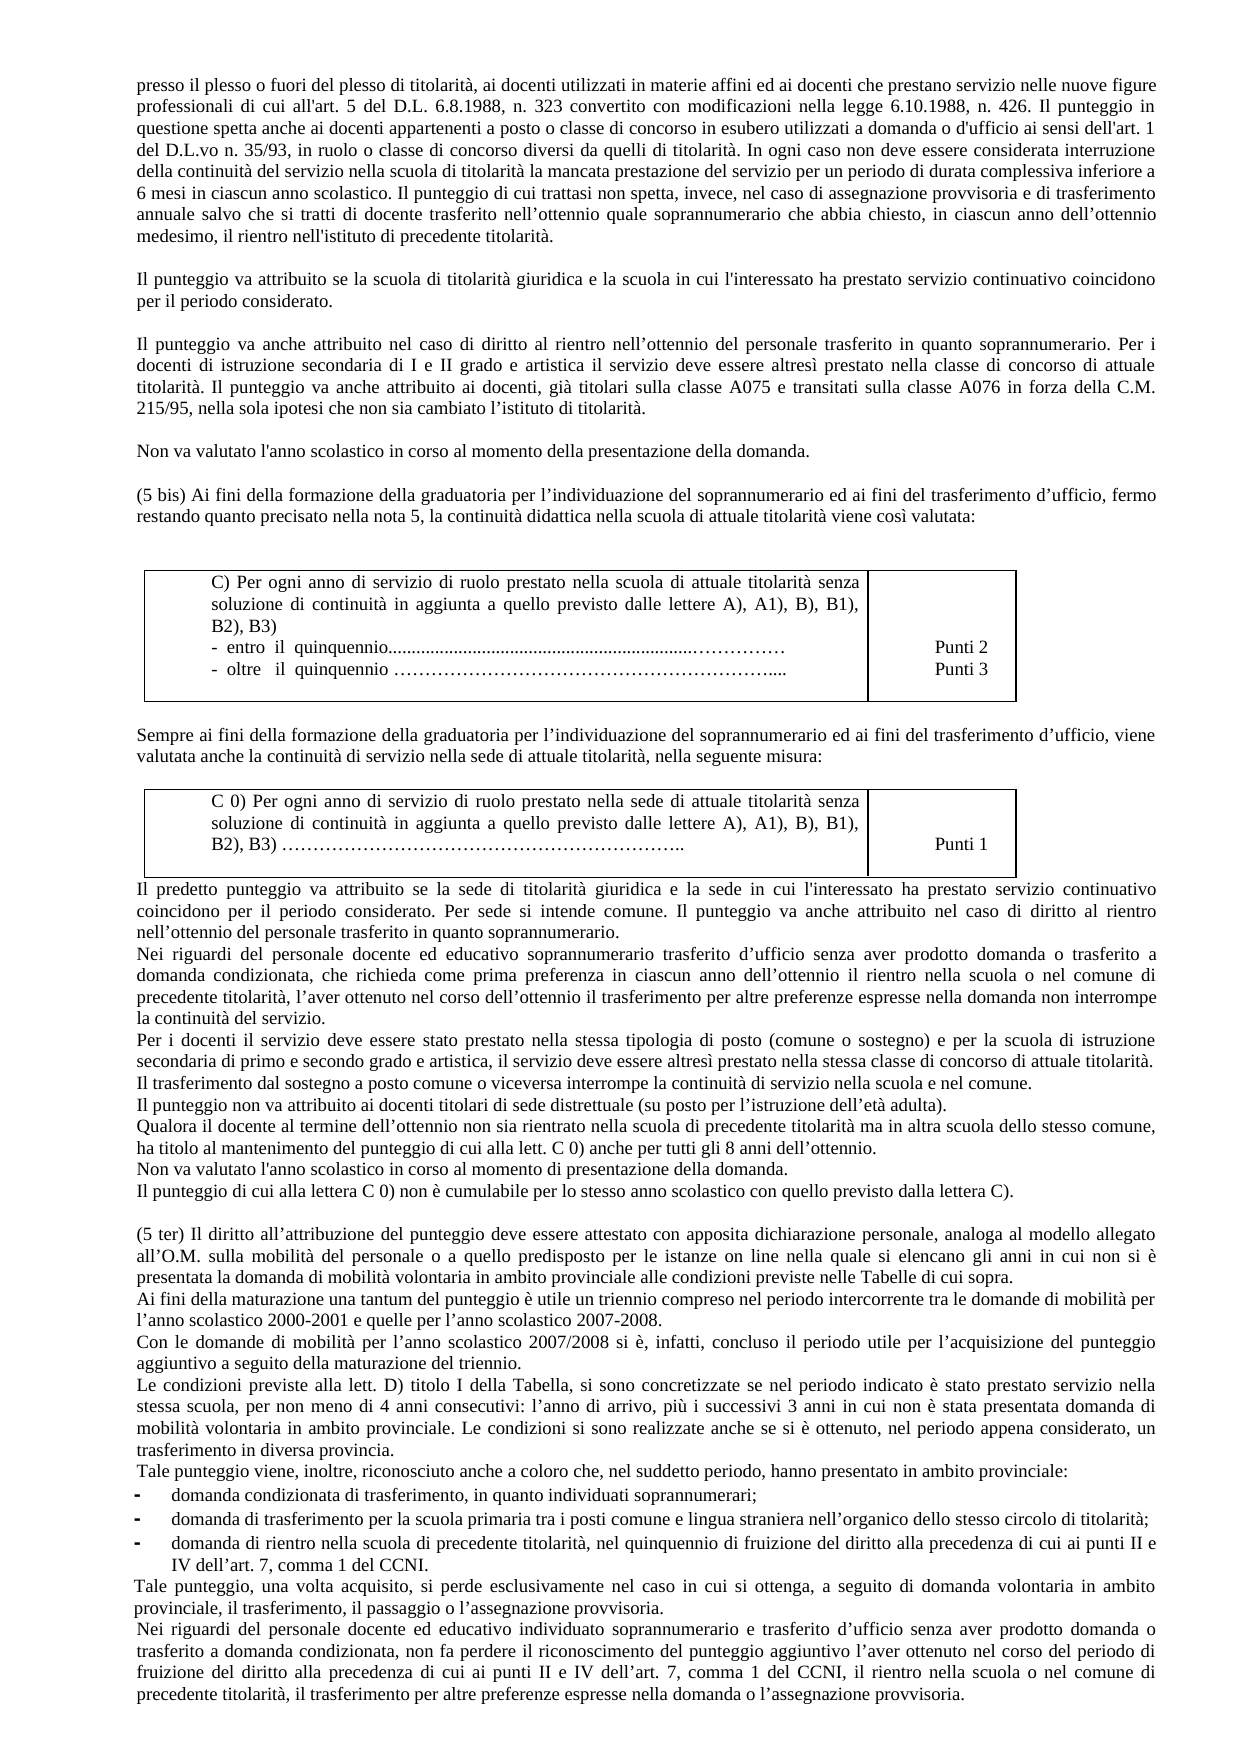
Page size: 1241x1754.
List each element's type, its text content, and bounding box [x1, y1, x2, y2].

text (5 bis) Ai fini della formazione della graduatoria per l’individuazione del soprannumerario ed ai fini del trasferimento d’ufficio, fermo restando quanto precisato nella nota 5, la continuità didattica nella scuola di attuale titolarità viene così valutata: [136, 483, 1158, 527]
text Non va valutato l'anno scolastico in corso al momento della presentazione della domanda. [136, 440, 1158, 462]
text Non va valutato l'anno scolastico in corso al momento di presentazione della domanda. [136, 1158, 1158, 1180]
text Con le domande di mobilità per l’anno scolastico 2007/2008 si è, infatti, concluso il periodo utile per l’acquisizione del punteggio aggiuntivo a seguito della maturazione del triennio. [136, 1331, 1158, 1374]
text Il punteggio va anche attribuito nel caso di diritto al rientro nell’ottennio del personale trasferito in quanto soprannumerario. Per i docenti di istruzione secondaria di I e II grado e artistica il servizio deve essere altresì prestato nella classe di concorso di attuale titolarità. Il punteggio va anche attribuito ai docenti, già titolari sulla classe A075 e transitati sulla classe A076 in forza della C.M. 215/95, nella sola ipotesi che non sia cambiato l’istituto di titolarità. [136, 333, 1158, 419]
text Tale punteggio, una volta acquisito, si perde esclusivamente nel caso in cui si ottenga, a seguito di domanda volontaria in ambito provinciale, il trasferimento, il passaggio o l’assegnazione provvisoria. [134, 1575, 1158, 1618]
text Il predetto punteggio va attribuito se la sede di titolarità giuridica e la sede in cui l'interessato ha prestato servizio continuativo coincidono per il periodo considerato. Per sede si intende comune. Il punteggio va anche attribuito nel caso di diritto al rientro nell’ottennio del personale trasferito in quanto soprannumerario. [136, 878, 1158, 943]
list domanda di rientro nella scuola di precedente titolarità, nel quinquennio di fruizione del diritto alla precedenza di cui ai punti II e IV dell’art. 7, comma 1 del CCNI. [134, 1529, 1158, 1575]
table_header C) Per ogni anno di servizio di ruolo prestato nella scuola di attuale titolarità senza soluzione di continuità in aggiunta a quello previsto dalle lettere A), A1), B), B1), B2), B3) - entro il quinquennio.................................................................…………… - oltre il quinquennio …………………………………………………….... [145, 571, 867, 701]
text Il punteggio va attribuito se la scuola di titolarità giuridica e la scuola in cui l'interessato ha prestato servizio continuativo coincidono per il periodo considerato. [136, 268, 1158, 311]
text Ai fini della maturazione una tantum del punteggio è utile un triennio compreso nel periodo intercorrente tra le domande di mobilità per l’anno scolastico 2000-2001 e quelle per l’anno scolastico 2007-2008. [136, 1288, 1158, 1331]
text (5 ter) Il diritto all’attribuzione del punteggio deve essere attestato con apposita dichiarazione personale, analoga al modello allegato all’O.M. sulla mobilità del personale o a quello predisposto per le istanze on line nella quale si elencano gli anni in cui non si è presentata la domanda di mobilità volontaria in ambito provinciale alle condizioni previste nelle Tabelle di cui sopra. [136, 1223, 1158, 1288]
text Nei riguardi del personale docente ed educativo individuato soprannumerario e trasferito d’ufficio senza aver prodotto domanda o trasferito a domanda condizionata, non fa perdere il riconoscimento del punteggio aggiuntivo l’aver ottenuto nel corso del periodo di fruizione del diritto alla precedenza di cui ai punti II e IV dell’art. 7, comma 1 del CCNI, il rientro nella scuola o nel comune di precedente titolarità, il trasferimento per altre preferenze espresse nella domanda o l’assegnazione provvisoria. [136, 1618, 1158, 1704]
text Sempre ai fini della formazione della graduatoria per l’individuazione del soprannumerario ed ai fini del trasferimento d’ufficio, viene valutata anche la continuità di servizio nella sede di attuale titolarità, nella seguente misura: [136, 724, 1158, 767]
text Per i docenti il servizio deve essere stato prestato nella stessa tipologia di posto (comune o sostegno) e per la scuola di istruzione secondaria di primo e secondo grado e artistica, il servizio deve essere altresì prestato nella stessa classe di concorso di attuale titolarità. [136, 1029, 1158, 1072]
text Il punteggio non va attribuito ai docenti titolari di sede distrettuale (su posto per l’istruzione dell’età adulta). [136, 1093, 1158, 1115]
text Il punteggio di cui alla lettera C 0) non è cumulabile per lo stesso anno scolastico con quello previsto dalla lettera C). [136, 1180, 1158, 1201]
text Le condizioni previste alla lett. D) titolo I della Tabella, si sono concretizzate se nel periodo indicato è stato prestato servizio nella stessa scuola, per non meno di 4 anni consecutivi: l’anno di arrivo, più i successivi 3 anni in cui non è stata presentata domanda di mobilità volontaria in ambito provinciale. Le condizioni si sono realizzate anche se si è ottenuto, nel periodo appena considerato, un trasferimento in diversa provincia. [136, 1374, 1158, 1460]
list domanda condizionata di trasferimento, in quanto individuati soprannumerari; [134, 1482, 1158, 1506]
table_header C 0) Per ogni anno di servizio di ruolo prestato nella sede di attuale titolarità senza soluzione di continuità in aggiunta a quello previsto dalle lettere A), A1), B), B1), B2), B3) ……………………………………………………….. [145, 790, 867, 876]
text Qualora il docente al termine dell’ottennio non sia rientrato nella scuola di precedente titolarità ma in altra scuola dello stesso comune, ha titolo al mantenimento del punteggio di cui alla lett. C 0) anche per tutti gli 8 anni dell’ottennio. [136, 1115, 1158, 1158]
table_header Punti 2 Punti 3 [869, 571, 1015, 701]
text Nei riguardi del personale docente ed educativo soprannumerario trasferito d’ufficio senza aver prodotto domanda o trasferito a domanda condizionata, che richieda come prima preferenza in ciascun anno dell’ottennio il rientro nella scuola o nel comune di precedente titolarità, l’aver ottenuto nel corso dell’ottennio il trasferimento per altre preferenze espresse nella domanda non interrompe la continuità del servizio. [136, 943, 1158, 1029]
table_header Punti 1 [869, 790, 1015, 876]
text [136, 74, 1158, 246]
list domanda di trasferimento per la scuola primaria tra i posti comune e lingua straniera nell’organico dello stesso circolo di titolarità; [134, 1506, 1158, 1529]
text Tale punteggio viene, inoltre, riconosciuto anche a coloro che, nel suddetto periodo, hanno presentato in ambito provinciale: [136, 1460, 1158, 1482]
text Il trasferimento dal sostegno a posto comune o viceversa interrompe la continuità di servizio nella scuola e nel comune. [136, 1072, 1158, 1093]
